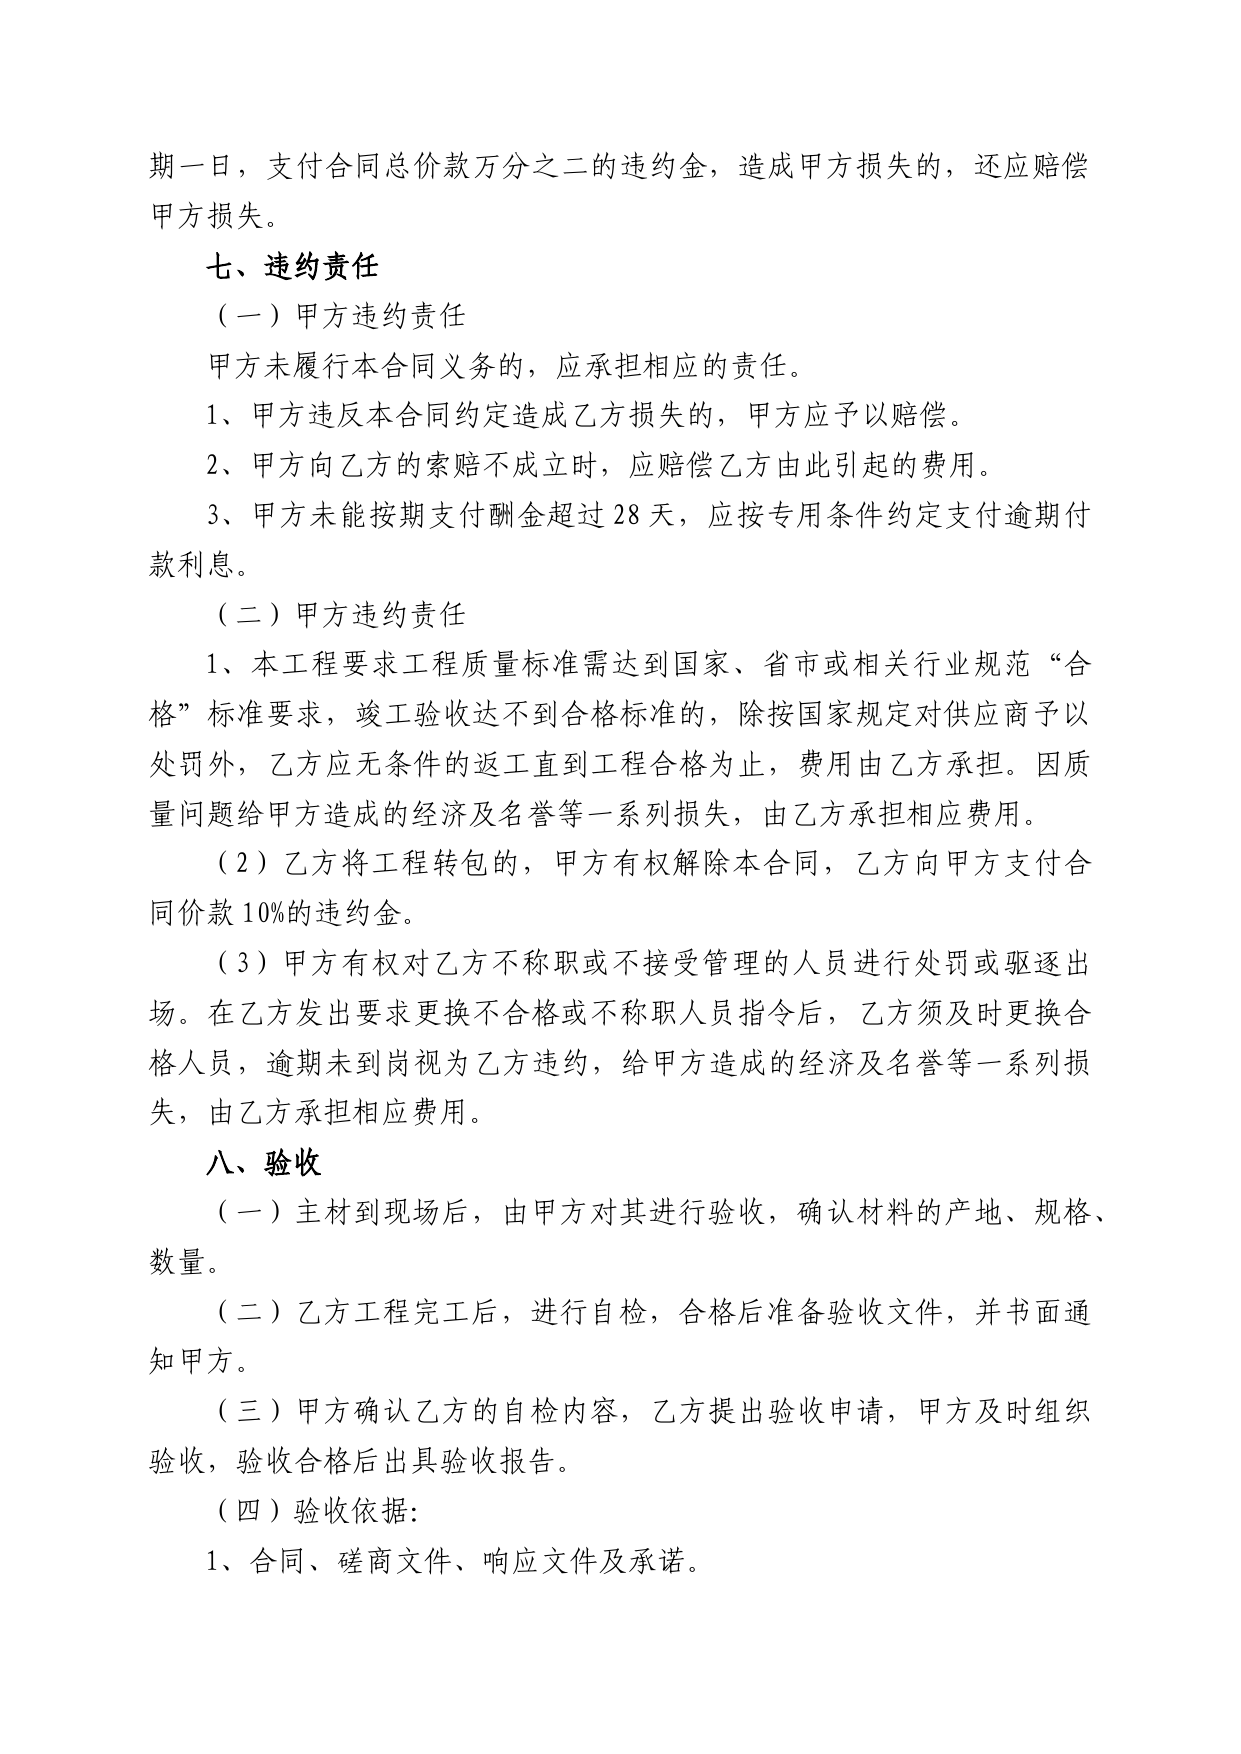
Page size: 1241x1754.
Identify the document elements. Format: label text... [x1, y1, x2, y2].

text （一）甲方违约责任 [148, 297, 1093, 330]
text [148, 148, 1093, 231]
text 1、合同、磋商文件、响应文件及承诺。 [148, 1542, 1093, 1575]
text （二）甲方违约责任 [148, 596, 1093, 629]
text 七、违约责任 [148, 247, 1093, 280]
text 八、验收 [148, 1143, 1093, 1177]
text （3）甲方有权对乙方不称职或不接受管理的人员进行处罚或驱逐出场。在乙方发出要求更换不合格或不称职人员指令后，乙方须及时更换合格人员，逾期未到岗视为乙方违约，给甲方造成的经济及名誉等一系列损失，由乙方承担相应费用。 [148, 944, 1093, 1127]
text 1、甲方违反本合同约定造成乙方损失的，甲方应予以赔偿。 [148, 397, 1093, 430]
text 2、甲方向乙方的索赔不成立时，应赔偿乙方由此引起的费用。 [148, 446, 1093, 479]
text 3、甲方未能按期支付酬金超过28天，应按专用条件约定支付逾期付款利息。 [148, 496, 1093, 579]
text 甲方未履行本合同义务的，应承担相应的责任。 [148, 347, 1093, 380]
text （二）乙方工程完工后，进行自检，合格后准备验收文件，并书面通知甲方。 [148, 1293, 1093, 1376]
text 1、本工程要求工程质量标准需达到国家、省市或相关行业规范“合格”标准要求，竣工验收达不到合格标准的，除按国家规定对供应商予以处罚外，乙方应无条件的返工直到工程合格为止，费用由乙方承担。因质量问题给甲方造成的经济及名誉等一系列损失，由乙方承担相应费用。 [148, 646, 1093, 828]
text （2）乙方将工程转包的，甲方有权解除本合同，乙方向甲方支付合同价款10%的违约金。 [148, 845, 1093, 928]
text （三）甲方确认乙方的自检内容，乙方提出验收申请，甲方及时组织验收，验收合格后出具验收报告。 [148, 1392, 1093, 1475]
text （四）验收依据： [148, 1492, 1093, 1525]
text （一）主材到现场后，由甲方对其进行验收，确认材料的产地、规格、数量。 [148, 1193, 1093, 1276]
